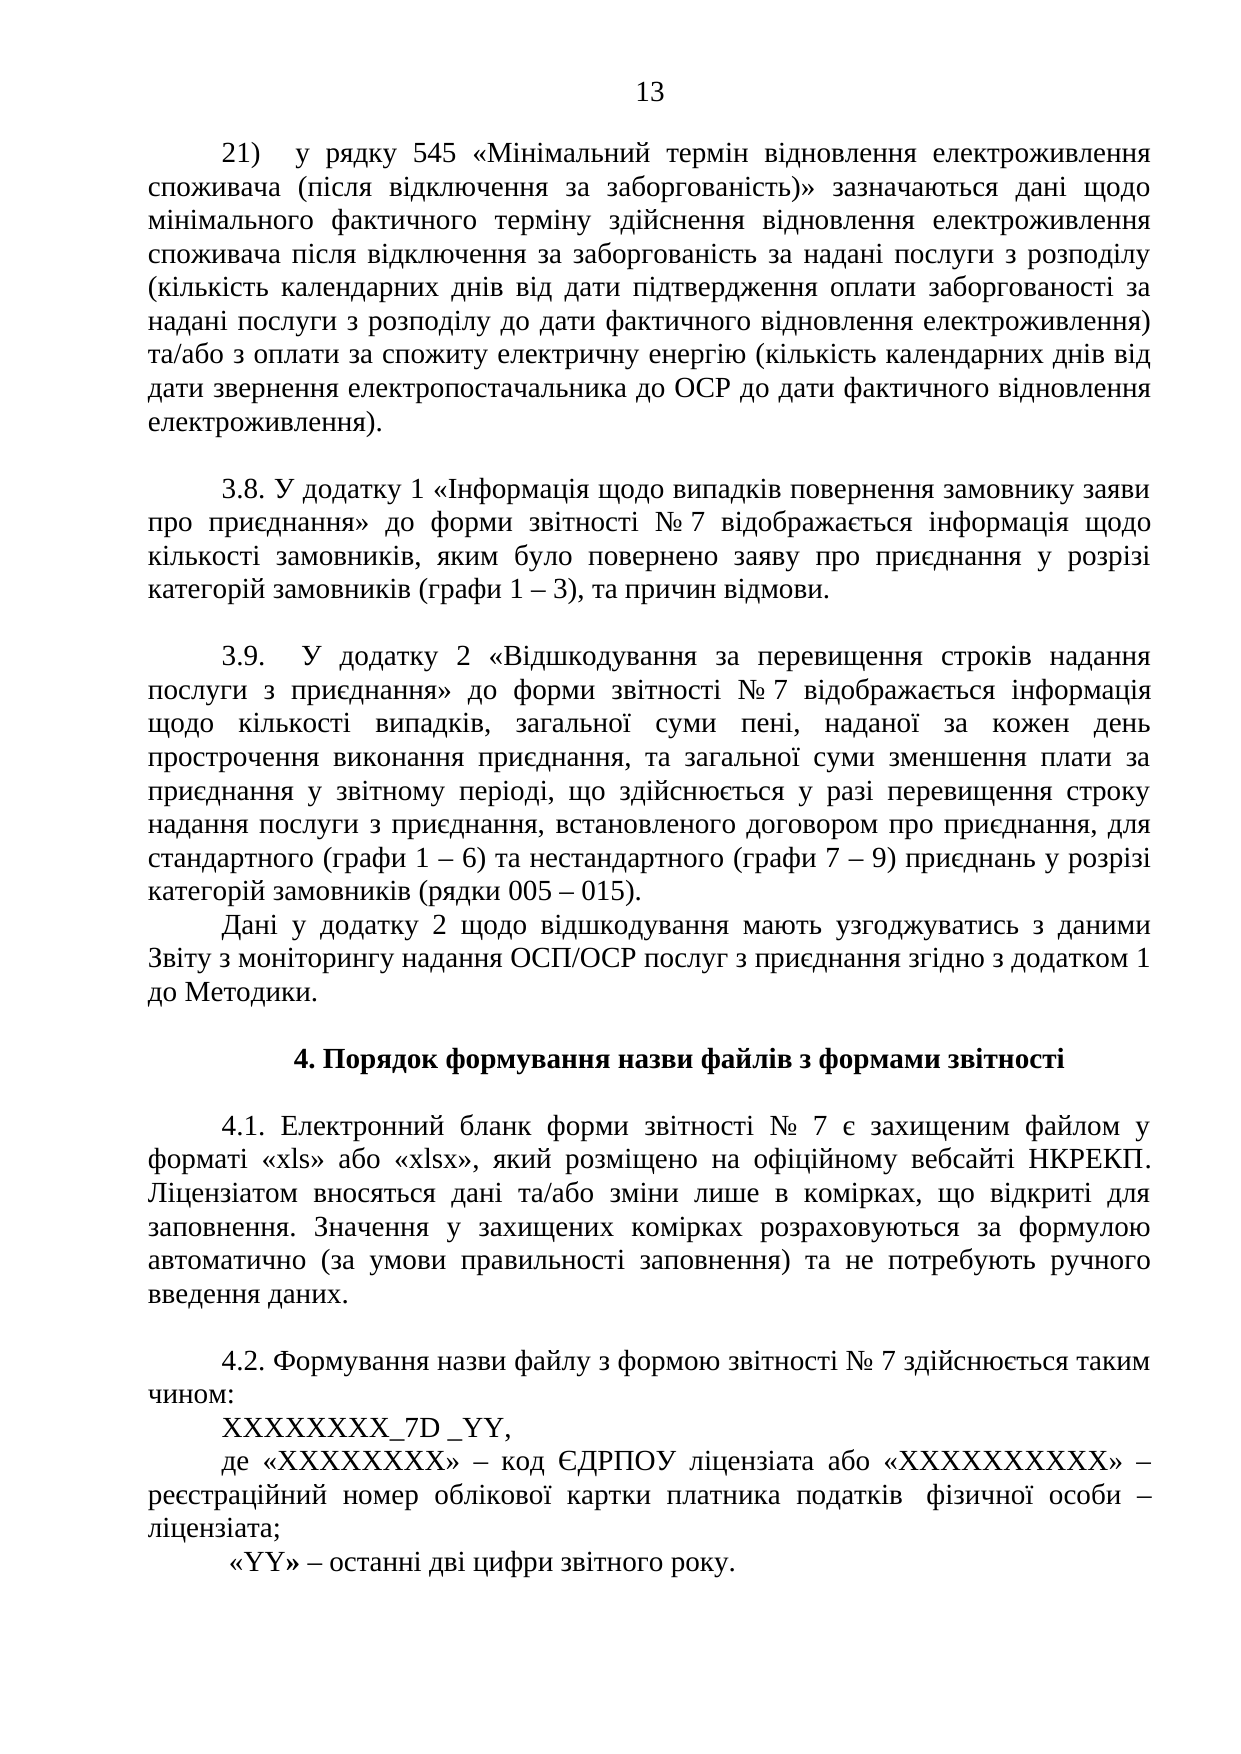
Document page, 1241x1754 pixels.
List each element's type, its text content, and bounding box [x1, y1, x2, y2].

text 4.2. Формування назви файлу з формою звітності № 7 здійснюється таким чином: [148, 1343, 1152, 1410]
text Дані у додатку 2 щодо відшкодування мають узгоджуватись з даними Звіту з моніторингу надання ОСП/ОСР послуг з приєднання згідно з додатком 1 до Методики. [148, 907, 1152, 1007]
list у рядку 545 «Мінімальний термін відновлення електроживлення споживача (після відключення за заборгованість)» зазначаються дані щодо мінімального фактичного терміну здійснення відновлення електроживлення споживача після відключення за заборгованість за надані послуги з розподілу (кількість календарних днів від дати підтвердження оплати заборгованості за надані послуги з розподілу до дати фактичного відновлення електроживлення) та/або з оплати за спожиту електричну енергію (кількість календарних днів від дати звернення електропостачальника до ОСР до дати фактичного відновлення електроживлення). [148, 135, 1152, 437]
text «YY» – останні дві цифри звітного року. [148, 1544, 1152, 1578]
text ХХХХХХХХ_7D _YY, [148, 1410, 1152, 1443]
text де «ХХХХХХХХ» – код ЄДРПОУ ліцензіата або «ХХХХХХХХХХ» – реєстраційний номер облікової картки платника податків фізичної особи – ліцензіата; [148, 1443, 1152, 1544]
text 4.1. Електронний бланк форми звітності № 7 є захищеним файлом у форматі «xls» або «xlsx», який розміщено на офіційному вебсайті НКРЕКП. Ліцензіатом вносяться дані та/або зміни лише в комірках, що відкриті для заповнення. Значення у захищених комірках розраховуються за формулою автоматично (за умови правильності заповнення) та не потребують ручного введення даних. [148, 1108, 1152, 1309]
text 3.9. У додатку 2 «Відшкодування за перевищення строків надання послуги з приєднання» до форми звітності № 7 відображається інформація щодо кількості випадків, загальної суми пені, наданої за кожен день прострочення виконання приєднання, та загальної суми зменшення плати за приєднання у звітному періоді, що здійснюється у разі перевищення строку надання послуги з приєднання, встановленого договором про приєднання, для стандартного (графи 1 – 6) та нестандартного (графи 7 – 9) приєднань у розрізі категорій замовників (рядки 005 – 015). [148, 638, 1152, 907]
text 4. Порядок формування назви файлів з формами звітності [148, 1041, 1152, 1074]
text 3.8. У додатку 1 «Інформація щодо випадків повернення замовнику заяви про приєднання» до форми звітності № 7 відображається інформація щодо кількості замовників, яким було повернено заяву про приєднання у розрізі категорій замовників (графи 1 – 3), та причин відмови. [148, 471, 1152, 605]
